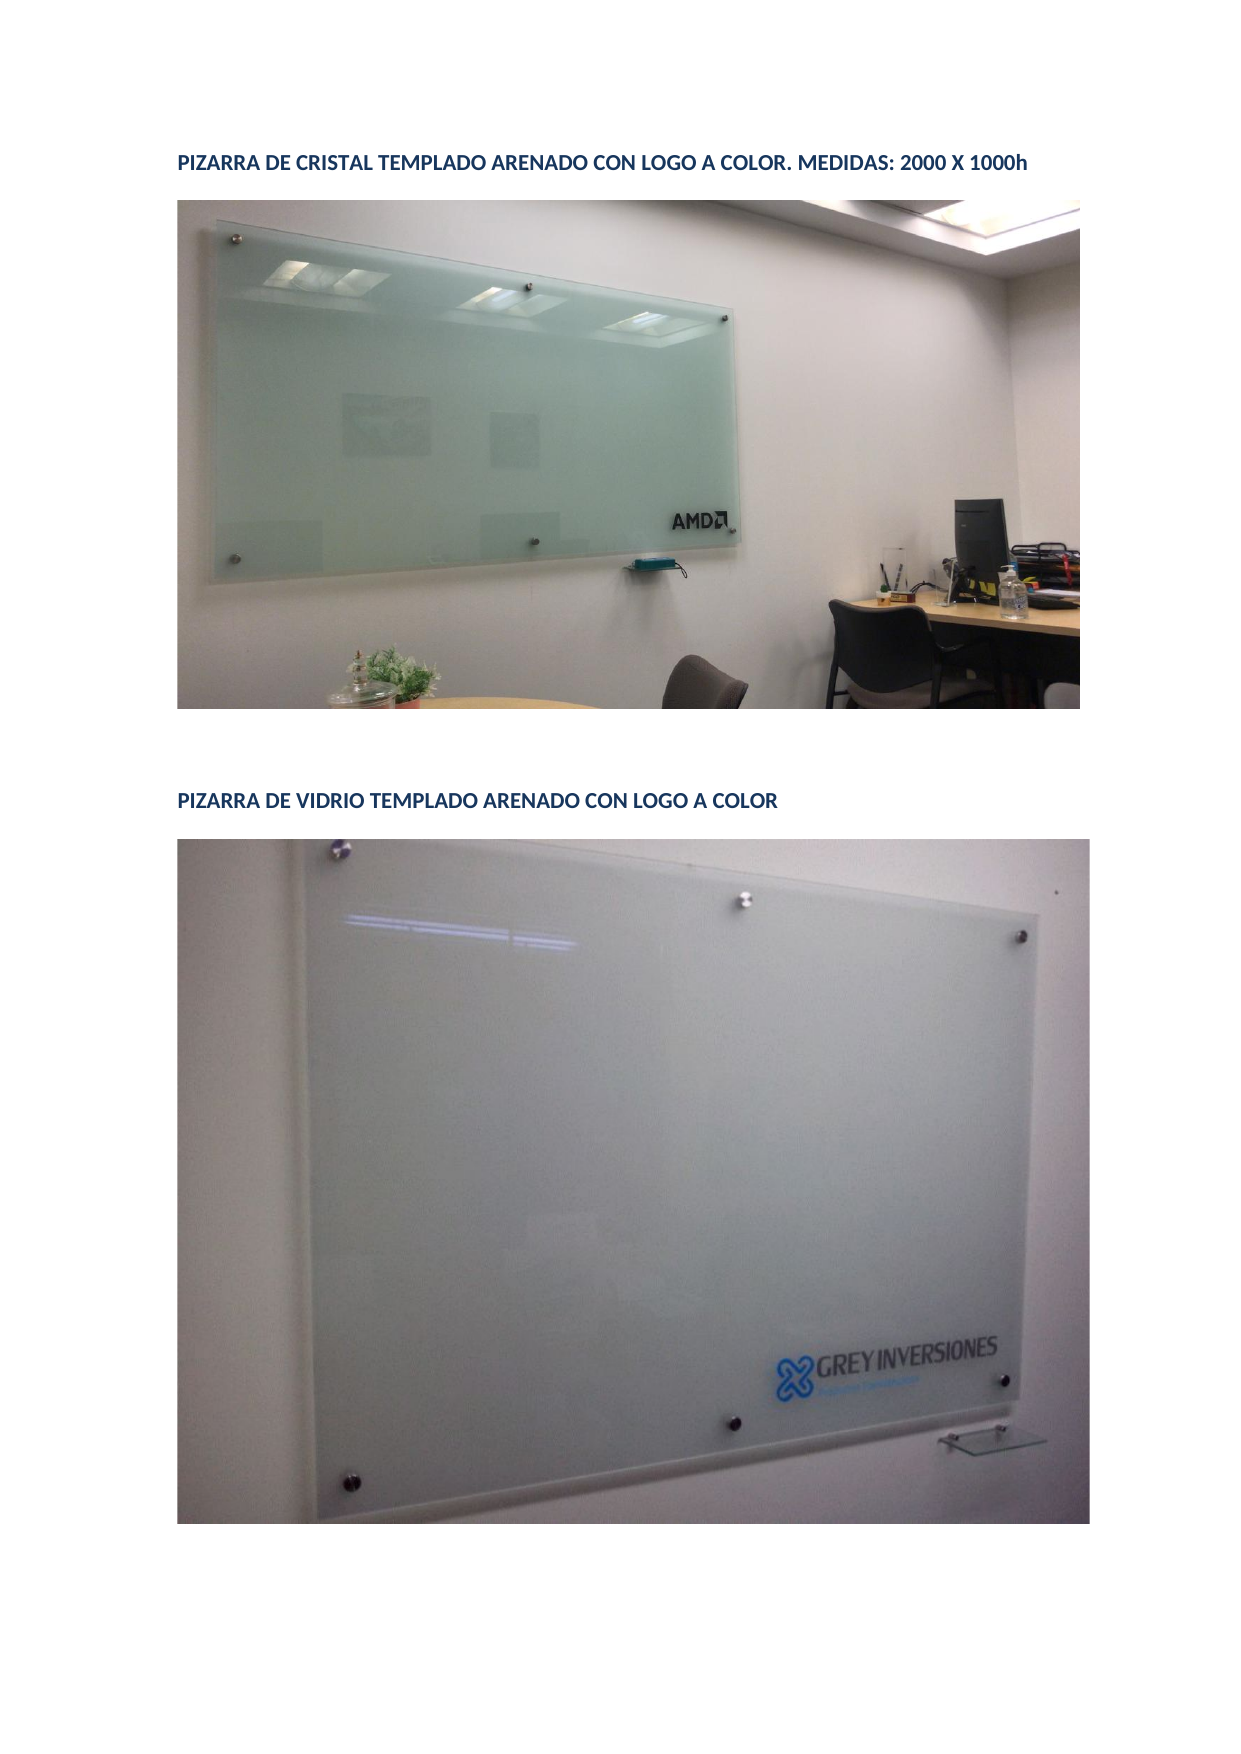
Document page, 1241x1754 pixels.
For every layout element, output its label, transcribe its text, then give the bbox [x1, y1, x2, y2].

text PIZARRA DE VIDRIO TEMPLADO ARENADO CON LOGO A COLOR [177, 786, 1063, 814]
picture [177, 839, 1090, 1524]
text PIZARRA DE CRISTAL TEMPLADO ARENADO CON LOGO A COLOR. MEDIDAS: 2000 X 1000h [177, 148, 1063, 176]
picture [177, 200, 1080, 709]
